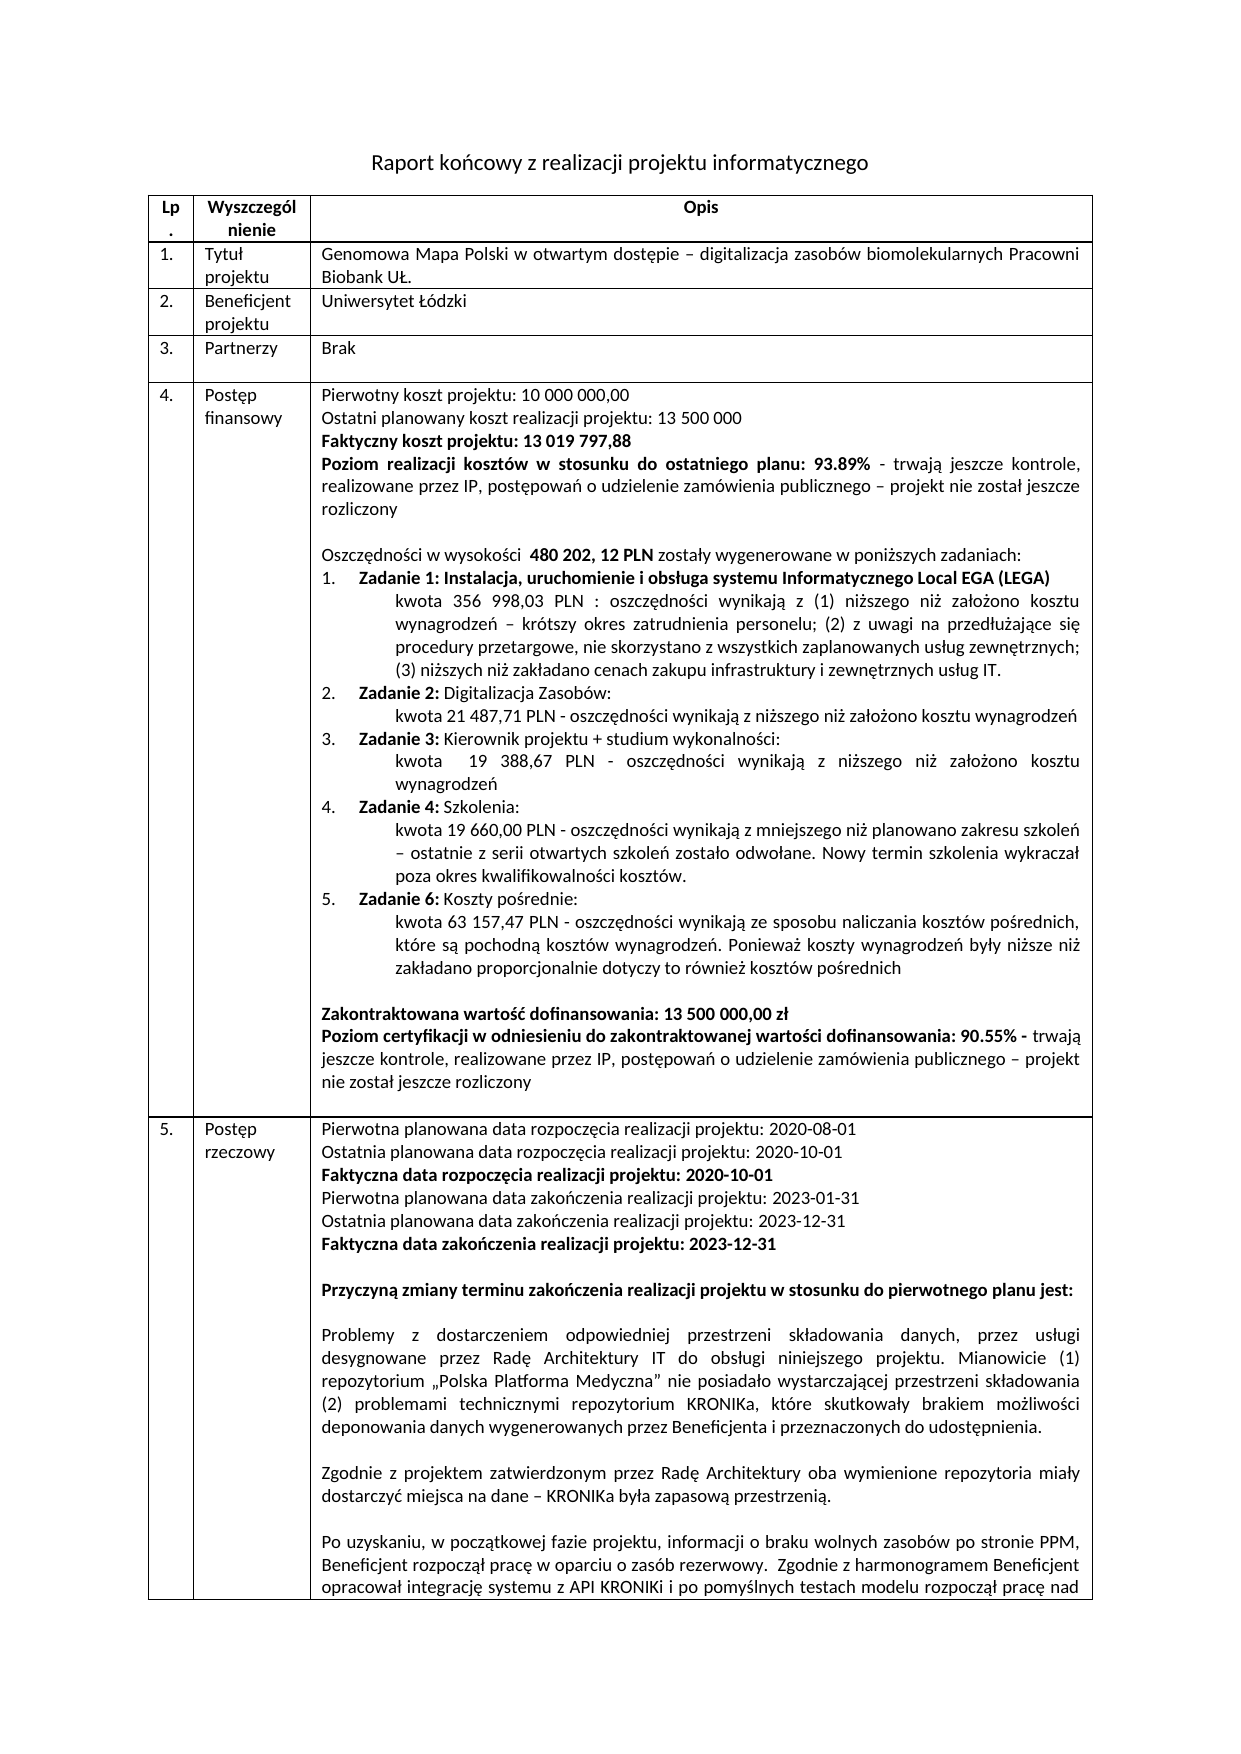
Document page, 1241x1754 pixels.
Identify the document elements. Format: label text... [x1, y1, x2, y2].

table_cell [149, 243, 193, 288]
table_cell Tytuł projektu [194, 243, 310, 288]
table_cell [149, 1118, 193, 1599]
table_cell [149, 336, 193, 382]
table_cell [149, 383, 193, 1116]
table_header Opis [311, 196, 1092, 241]
table_cell Pierwotny koszt projektu: 10 000 000,00 Ostatni planowany koszt realizacji projektu: 13 500 000 Faktyczny koszt projektu: 13 019 797,88 Poziom realizacji kosztów w stosunku do ostatniego planu: 93.89% - trwają jeszcze kontrole, realizowane przez IP, postępowań o udzielenie zamówienia publicznego – projekt nie został jeszcze rozliczony Oszczędności w wysokości 480 202, 12 PLN zostały wygenerowane w poniższych zadaniach: Zadanie 1: Instalacja, uruchomienie i obsługa systemu Informatycznego Local EGA (LEGA) kwota 356 998,03 PLN : oszczędności wynikają z (1) niższego niż założono kosztu wynagrodzeń – krótszy okres zatrudnienia personelu; (2) z uwagi na przedłużające się procedury przetargowe, nie skorzystano z wszystkich zaplanowanych usług zewnętrznych; (3) niższych niż zakładano cenach zakupu infrastruktury i zewnętrznych usług IT. Zadanie 2: Digitalizacja Zasobów: kwota 21 487,71 PLN - oszczędności wynikają z niższego niż założono kosztu wynagrodzeń Zadanie 3: Kierownik projektu + studium wykonalności: kwota 19 388,67 PLN - oszczędności wynikają z niższego niż założono kosztu wynagrodzeń Zadanie 4: Szkolenia: kwota 19 660,00 PLN - oszczędności wynikają z mniejszego niż planowano zakresu szkoleń – ostatnie z serii otwartych szkoleń zostało odwołane. Nowy termin szkolenia wykraczał poza okres kwalifikowalności kosztów. Zadanie 6: Koszty pośrednie: kwota 63 157,47 PLN - oszczędności wynikają ze sposobu naliczania kosztów pośrednich, które są pochodną kosztów wynagrodzeń. Ponieważ koszty wynagrodzeń były niższe niż zakładano proporcjonalnie dotyczy to również kosztów pośrednich Zakontraktowana wartość dofinansowania: 13 500 000,00 zł Poziom certyfikacji w odniesieniu do zakontraktowanej wartości dofinansowania: 90.55% - trwają jeszcze kontrole, realizowane przez IP, postępowań o udzielenie zamówienia publicznego – projekt nie został jeszcze rozliczony [311, 383, 1092, 1116]
table_header Wyszczególnienie [194, 196, 310, 241]
table_cell Postęp finansowy [194, 383, 310, 1116]
table_cell Genomowa Mapa Polski w otwartym dostępie – digitalizacja zasobów biomolekularnych Pracowni Biobank UŁ. [311, 243, 1092, 288]
text Raport końcowy z realizacji projektu informatycznego [148, 148, 1093, 176]
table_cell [311, 1118, 1092, 1599]
table_header Lp. [149, 196, 193, 241]
table_cell Brak [311, 336, 1092, 382]
table_cell Partnerzy [194, 336, 310, 382]
table_cell Uniwersytet Łódzki [311, 289, 1092, 335]
table_cell [149, 289, 193, 335]
table_cell Beneficjent projektu [194, 289, 310, 335]
table_cell Postęp rzeczowy [194, 1118, 310, 1599]
